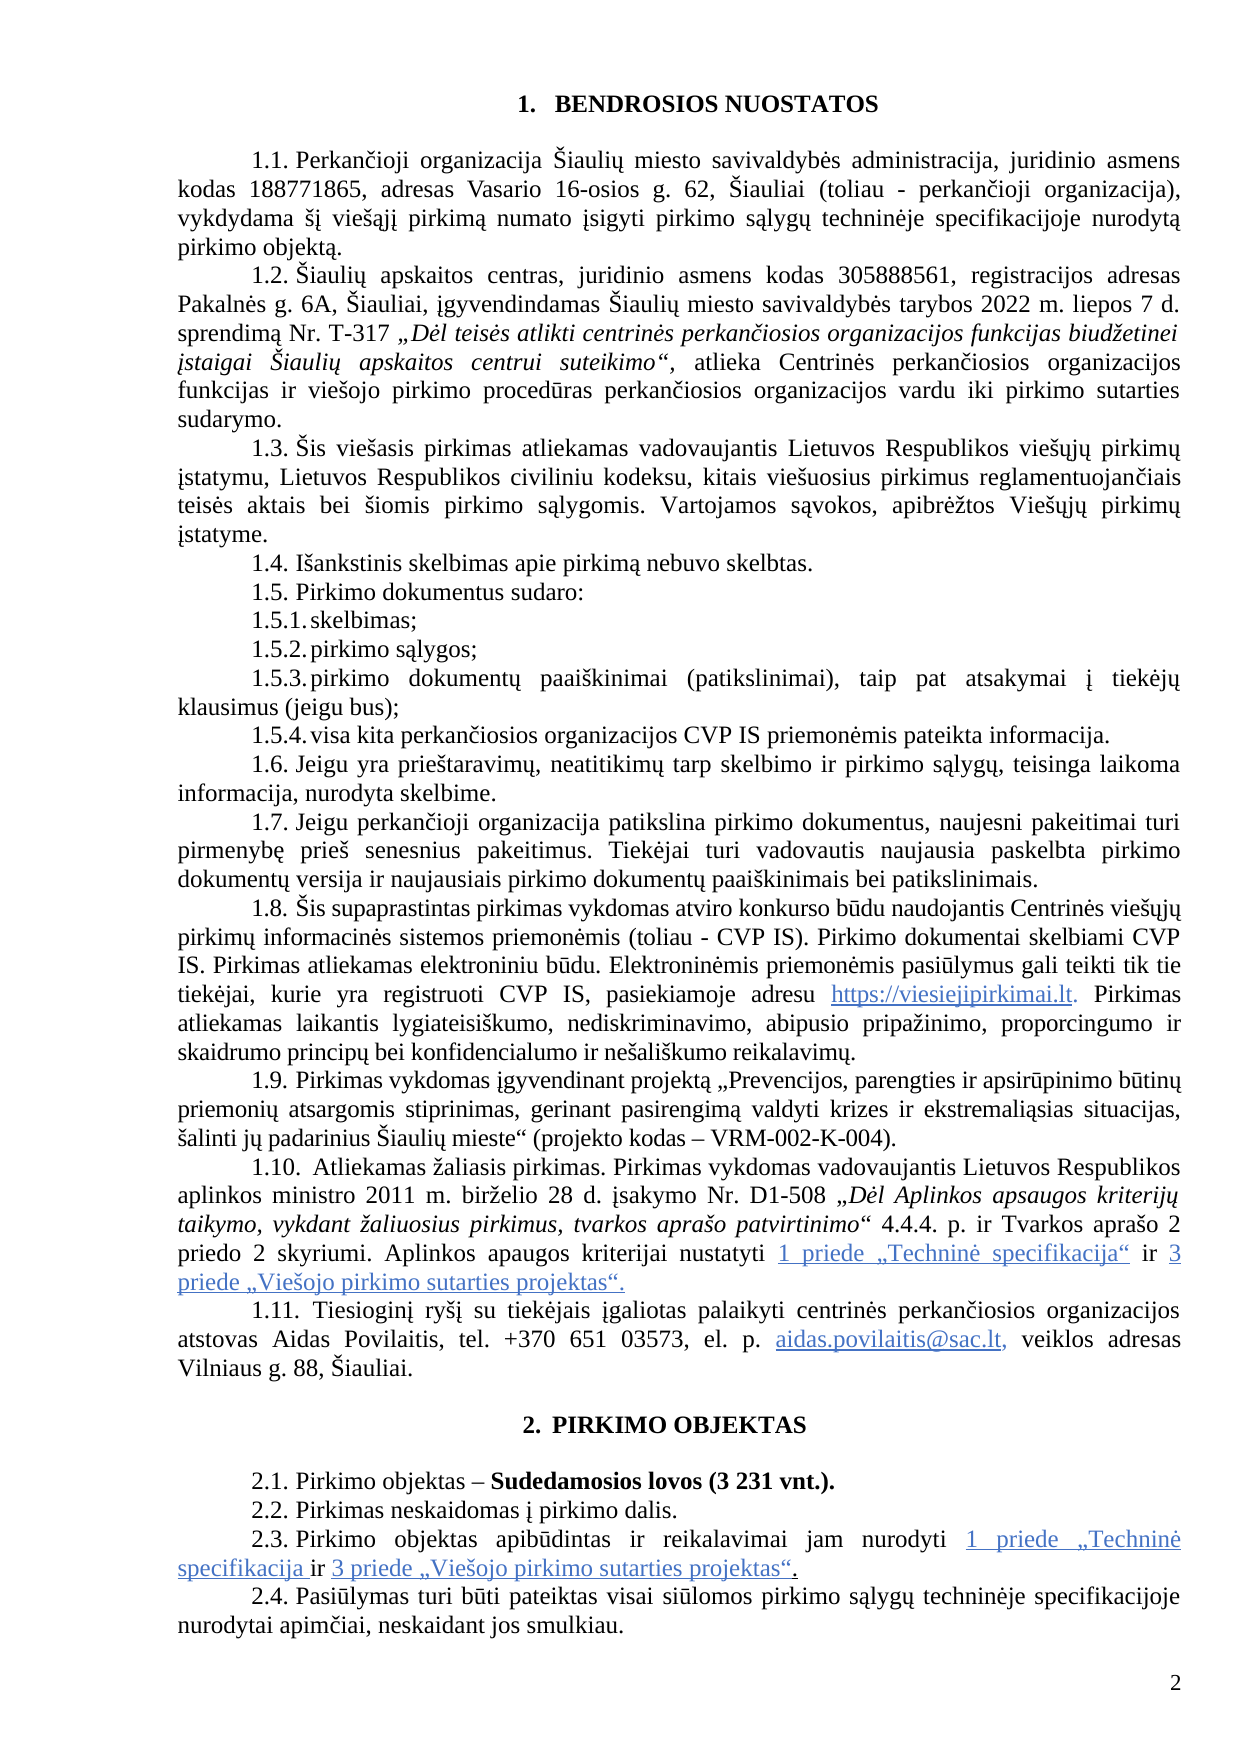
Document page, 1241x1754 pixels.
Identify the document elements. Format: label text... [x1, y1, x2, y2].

list Šis supaprastintas pirkimas vykdomas atviro konkurso būdu naudojantis Centrinės viešųjų pirkimų informacinės sistemos priemonėmis (toliau - CVP IS). Pirkimo dokumentai skelbiami CVP IS. Pirkimas atliekamas elektroniniu būdu. Elektroninėmis priemonėmis pasiūlymus gali teikti tik tie tiekėjai, kurie yra registruoti CVP IS, pasiekiamoje adresu https://viesiejipirkimai.lt. Pirkimas atliekamas laikantis lygiateisiškumo, nediskriminavimo, abipusio pripažinimo, proporcingumo ir skaidrumo principų bei konfidencialumo ir nešališkumo reikalavimų. [177, 893, 1181, 1065]
list skelbimas; [177, 605, 1181, 634]
list Pirkimo objektas apibūdintas ir reikalavimai jam nurodyti 1 priede „Techninė specifikacija ir 3 priede „Viešojo pirkimo sutarties projektas“. [177, 1524, 1181, 1581]
list Šis viešasis pirkimas atliekamas vadovaujantis Lietuvos Respublikos viešųjų pirkimų įstatymu, Lietuvos Respublikos civiliniu kodeksu, kitais viešuosius pirkimus reglamentuojančiais teisės aktais bei šiomis pirkimo sąlygomis. Vartojamos sąvokos, apibrėžtos Viešųjų pirkimų įstatyme. [177, 433, 1181, 548]
list Pirkimo dokumentus sudaro: [177, 577, 1181, 605]
list Pirkimas vykdomas įgyvendinant projektą „Prevencijos, parengties ir apsirūpinimo būtinų priemonių atsargomis stiprinimas, gerinant pasirengimą valdyti krizes ir ekstremaliąsias situacijas, šalinti jų padarinius Šiaulių mieste“ (projekto kodas – VRM-002-K-004). [177, 1065, 1181, 1152]
list Šiaulių apskaitos centras, juridinio asmens kodas 305888561, registracijos adresas Pakalnės g. 6A, Šiauliai, įgyvendindamas Šiaulių miesto savivaldybės tarybos 2022 m. liepos 7 d. sprendimą Nr. T-317 „Dėl teisės atlikti centrinės perkančiosios organizacijos funkcijas biudžetinei įstaigai Šiaulių apskaitos centrui suteikimo“, atlieka Centrinės perkančiosios organizacijos funkcijas ir viešojo pirkimo procedūras perkančiosios organizacijos vardu iki pirkimo sutarties sudarymo. [177, 260, 1181, 433]
list Pirkimo objektas – Sudedamosios lovos (3 231 vnt.). [177, 1466, 1181, 1495]
list pirkimo sąlygos; [177, 634, 1181, 663]
list Tiesioginį ryšį su tiekėjais įgaliotas palaikyti centrinės perkančiosios organizacijos atstovas Aidas Povilaitis, tel. +370 651 03573, el. p. aidas.povilaitis@sac.lt, veiklos adresas Vilniaus g. 88, Šiauliai. [177, 1295, 1181, 1382]
list PIRKIMO OBJEKTAS [148, 1410, 1181, 1438]
list Jeigu yra prieštaravimų, neatitikimų tarp skelbimo ir pirkimo sąlygų, teisinga laikoma informacija, nurodyta skelbime. [177, 749, 1181, 807]
list Pirkimas neskaidomas į pirkimo dalis. [177, 1495, 1181, 1524]
list pirkimo dokumentų paaiškinimai (patikslinimai), taip pat atsakymai į tiekėjų klausimus (jeigu bus); [177, 663, 1181, 720]
list Jeigu perkančioji organizacija patikslina pirkimo dokumentus, naujesni pakeitimai turi pirmenybę prieš senesnius pakeitimus. Tiekėjai turi vadovautis naujausia paskelbta pirkimo dokumentų versija ir naujausiais pirkimo dokumentų paaiškinimais bei patikslinimais. [177, 807, 1181, 893]
list Išankstinis skelbimas apie pirkimą nebuvo skelbtas. [177, 548, 1181, 577]
list BENDROSIOS NUOSTATOS [215, 89, 1181, 117]
list Atliekamas žaliasis pirkimas. Pirkimas vykdomas vadovaujantis Lietuvos Respublikos aplinkos ministro 2011 m. birželio 28 d. įsakymo Nr. D1-508 „Dėl Aplinkos apsaugos kriterijų taikymo, vykdant žaliuosius pirkimus, tvarkos aprašo patvirtinimo“ 4.4.4. p. ir Tvarkos aprašo 2 priedo 2 skyriumi. Aplinkos apaugos kriterijai nustatyti 1 priede „Techninė specifikacija“ ir 3 priede „Viešojo pirkimo sutarties projektas“. [177, 1152, 1181, 1295]
list Perkančioji organizacija Šiaulių miesto savivaldybės administracija, juridinio asmens kodas 188771865, adresas Vasario 16-osios g. 62, Šiauliai (toliau - perkančioji organizacija), vykdydama šį viešąjį pirkimą numato įsigyti pirkimo sąlygų techninėje specifikacijoje nurodytą pirkimo objektą. [177, 145, 1181, 260]
list visa kita perkančiosios organizacijos CVP IS priemonėmis pateikta informacija. [177, 720, 1181, 749]
list Pasiūlymas turi būti pateiktas visai siūlomos pirkimo sąlygų techninėje specifikacijoje nurodytai apimčiai, neskaidant jos smulkiau. [177, 1581, 1181, 1639]
